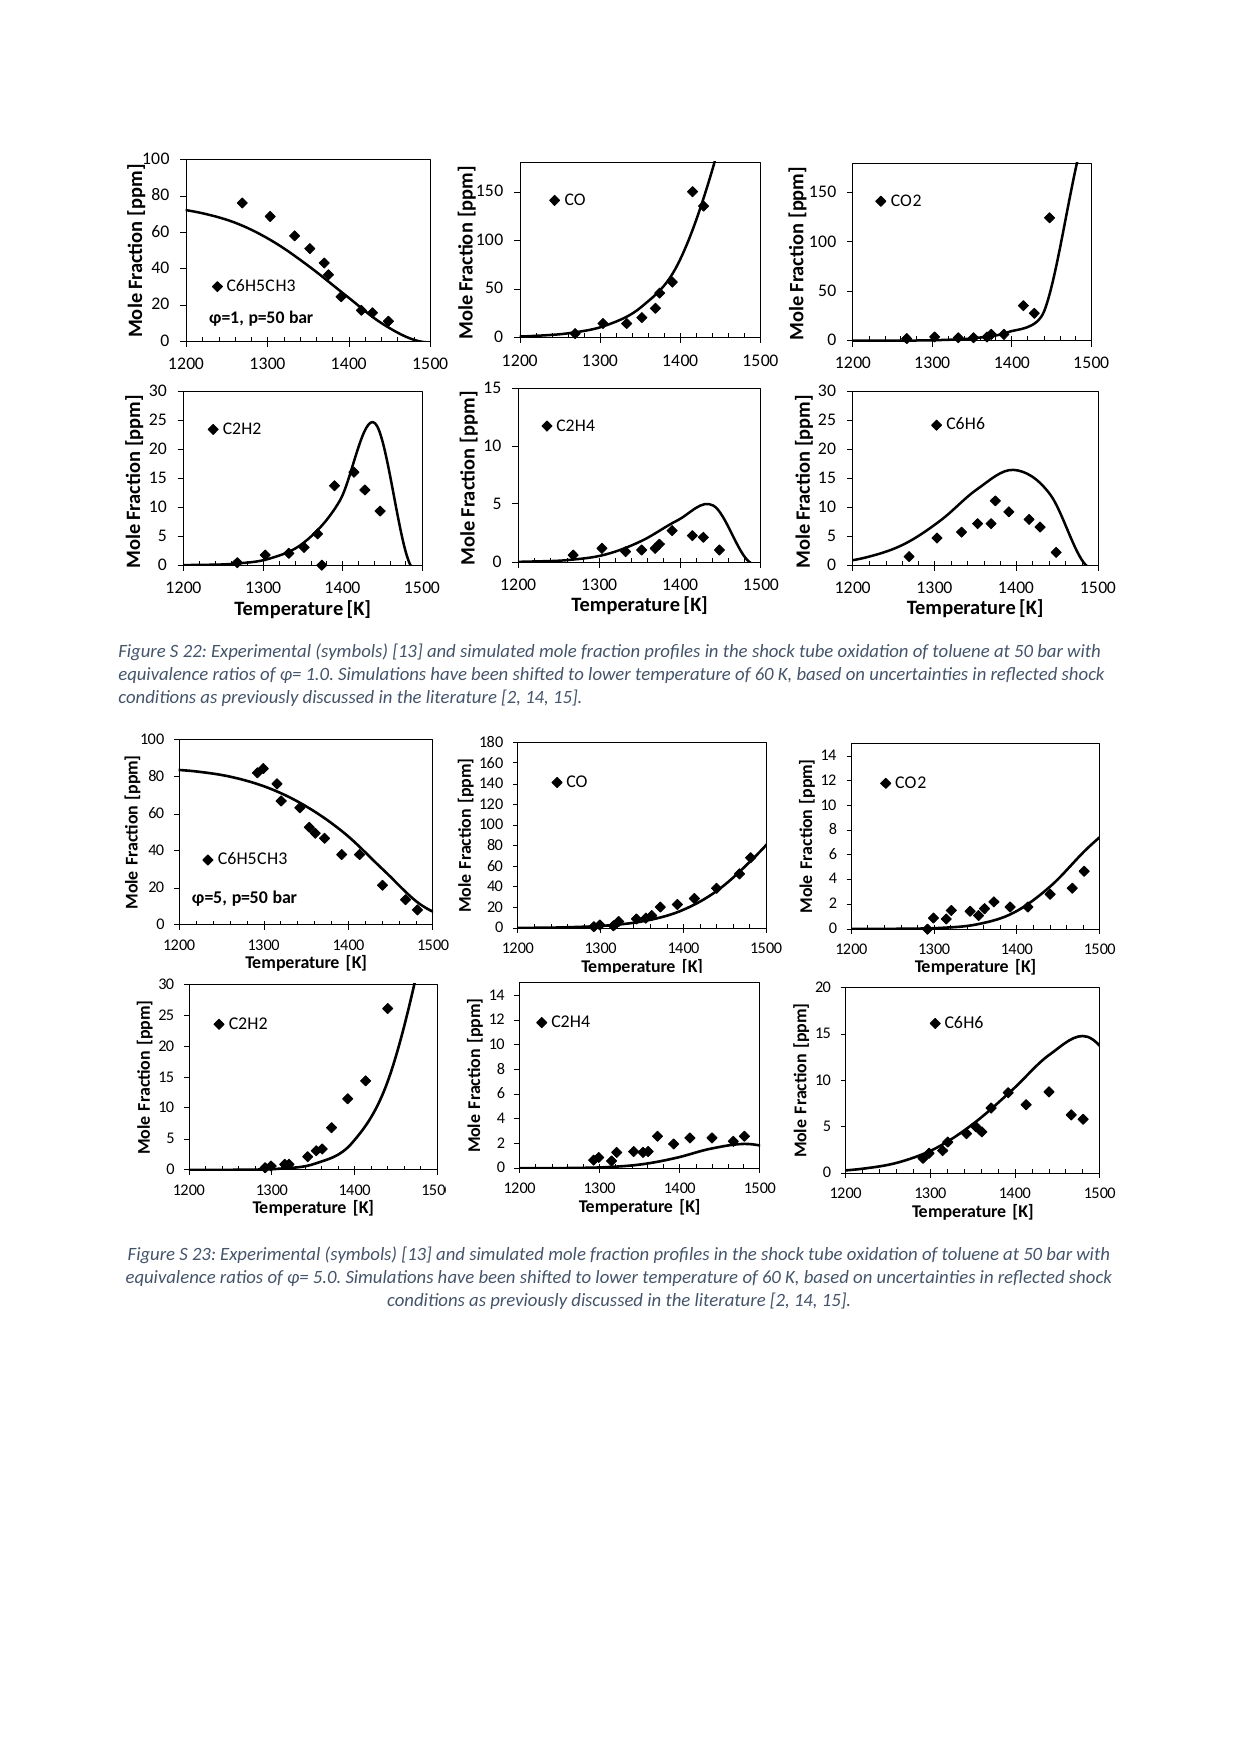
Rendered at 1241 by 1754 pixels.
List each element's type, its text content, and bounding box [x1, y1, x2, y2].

text Figure S 23: Experimental (symbols) [13] and simulated mole fraction profiles in the shock tube oxidation of toluene at 50 bar with equivalence ratios of φ= 5.0. Simulations have been shifted to lower temperature of 60 K, based on uncertainties in reflected shock conditions as previously discussed in the literature [2, 14, 15]. [118, 1242, 1122, 1311]
text Figure S 22: Experimental (symbols) [13] and simulated mole fraction profiles in the shock tube oxidation of toluene at 50 bar with equivalence ratios of φ= 1.0. Simulations have been shifted to lower temperature of 60 K, based on uncertainties in reflected shock conditions as previously discussed in the literature [2, 14, 15]. [118, 640, 1122, 708]
